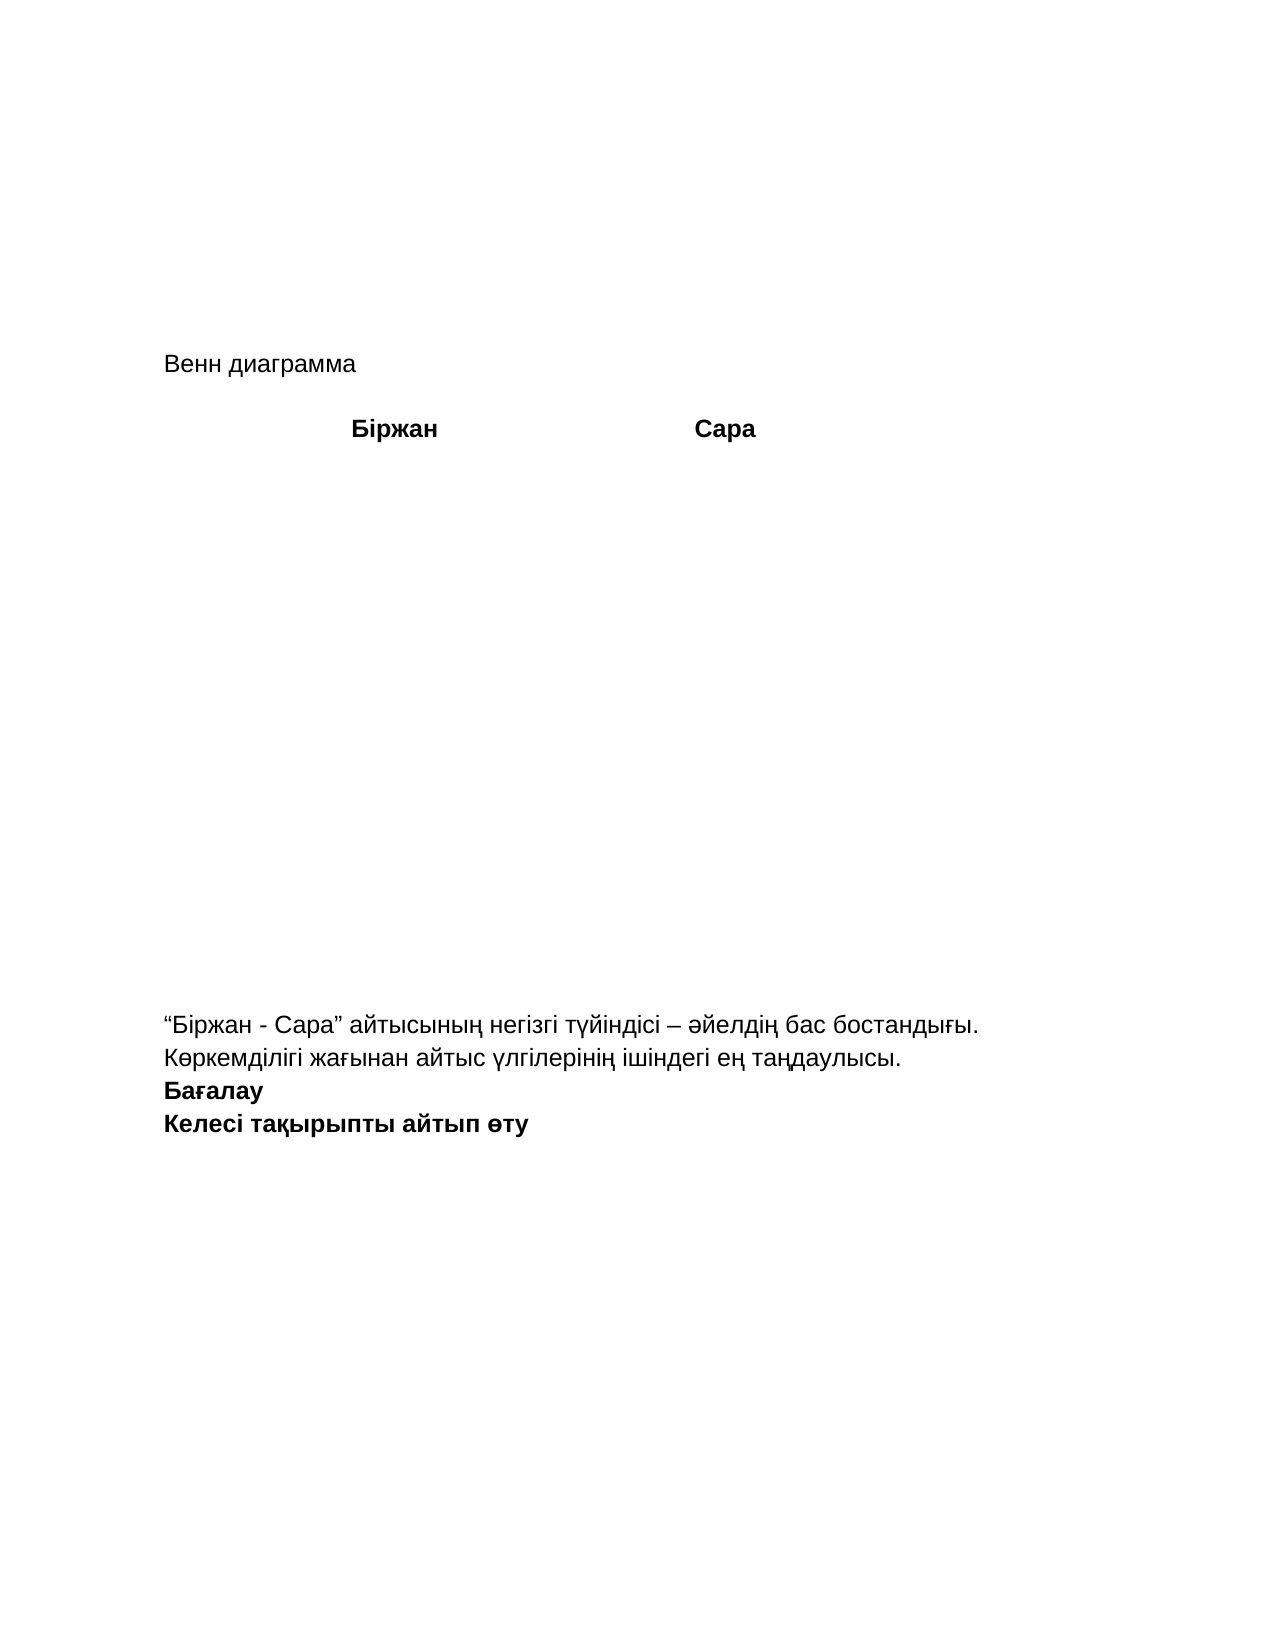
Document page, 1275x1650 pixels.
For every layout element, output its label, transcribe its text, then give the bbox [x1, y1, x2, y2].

list Венн диаграмма [163, 349, 1098, 378]
list “Біржан - Сара” айтысының негізгі түйіндісі – әйелдің бас бостандығы. [163, 1010, 1098, 1038]
list Көркемділігі жағынан айтыс үлгілерінің ішіндегі ең таңдаулысы. [163, 1043, 1098, 1072]
list Біржан Сара [163, 414, 1098, 443]
list Бағалау [163, 1076, 1098, 1104]
list Келесі тақырыпты айтып өту [163, 1109, 1098, 1138]
